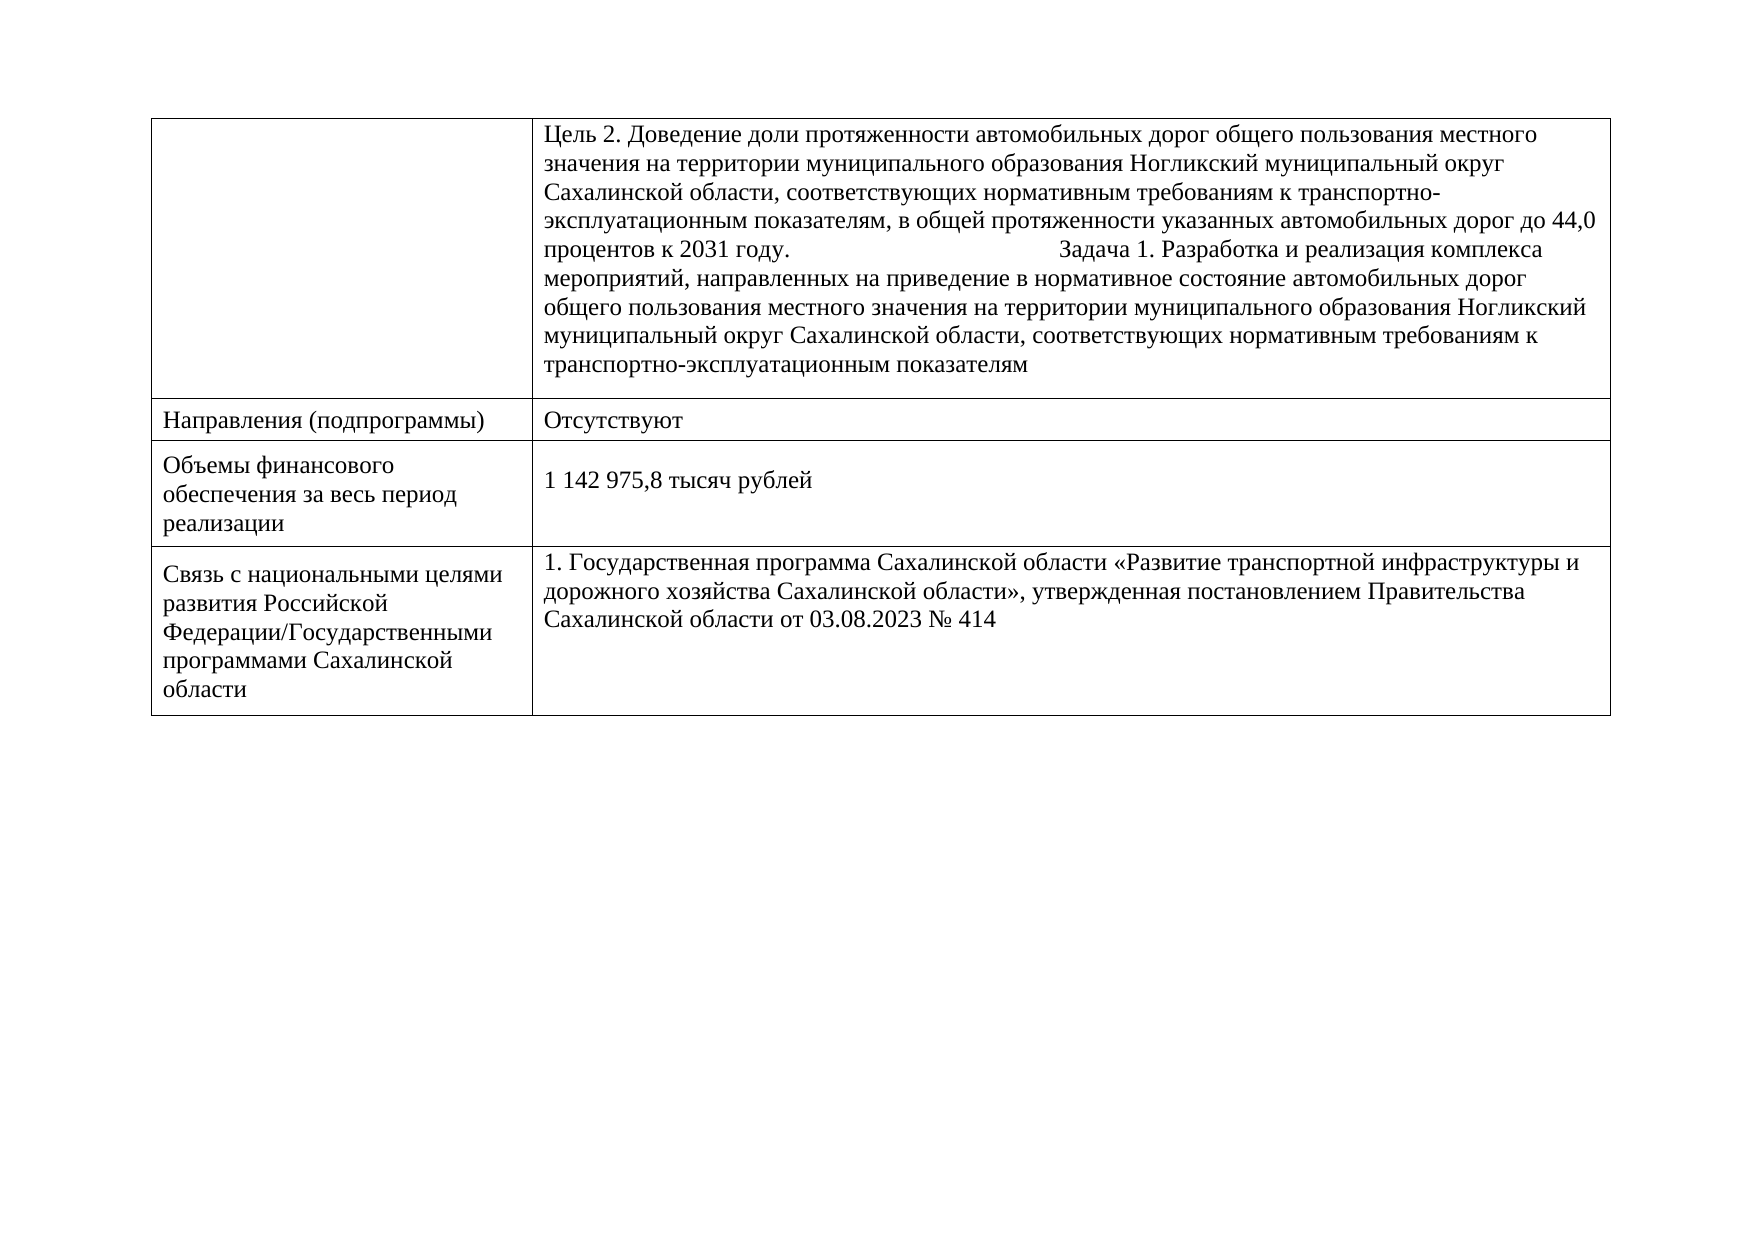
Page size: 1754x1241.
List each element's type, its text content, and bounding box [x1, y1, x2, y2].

table_cell Объемы финансового обеспечения за весь период реализации [152, 441, 532, 546]
table_cell Направления (подпрограммы) [152, 399, 532, 440]
table_cell 1 142 975,8 тысяч рублей [533, 441, 1610, 546]
table_cell Отсутствуют [533, 399, 1610, 440]
table_cell 1. Государственная программа Сахалинской области «Развитие транспортной инфраструктуры и дорожного хозяйства Сахалинской области», утвержденная постановлением Правительства Сахалинской области от 03.08.2023 № 414 [533, 547, 1610, 715]
table_cell Связь с национальными целями развития Российской Федерации/Государственными программами Сахалинской области [152, 547, 532, 715]
table_cell Цель 2. Доведение доли протяженности автомобильных дорог общего пользования местного значения на территории муниципального образования Ногликский муниципальный округ Сахалинской области, соответствующих нормативным требованиям к транспортно-эксплуатационным показателям, в общей протяженности указанных автомобильных дорог до 44,0 процентов к 2031 году. Задача 1. Разработка и реализация комплекса мероприятий, направленных на приведение в нормативное состояние автомобильных дорог общего пользования местного значения на территории муниципального образования Ногликский муниципальный округ Сахалинской области, соответствующих нормативным требованиям к транспортно-эксплуатационным показателям [533, 119, 1610, 398]
